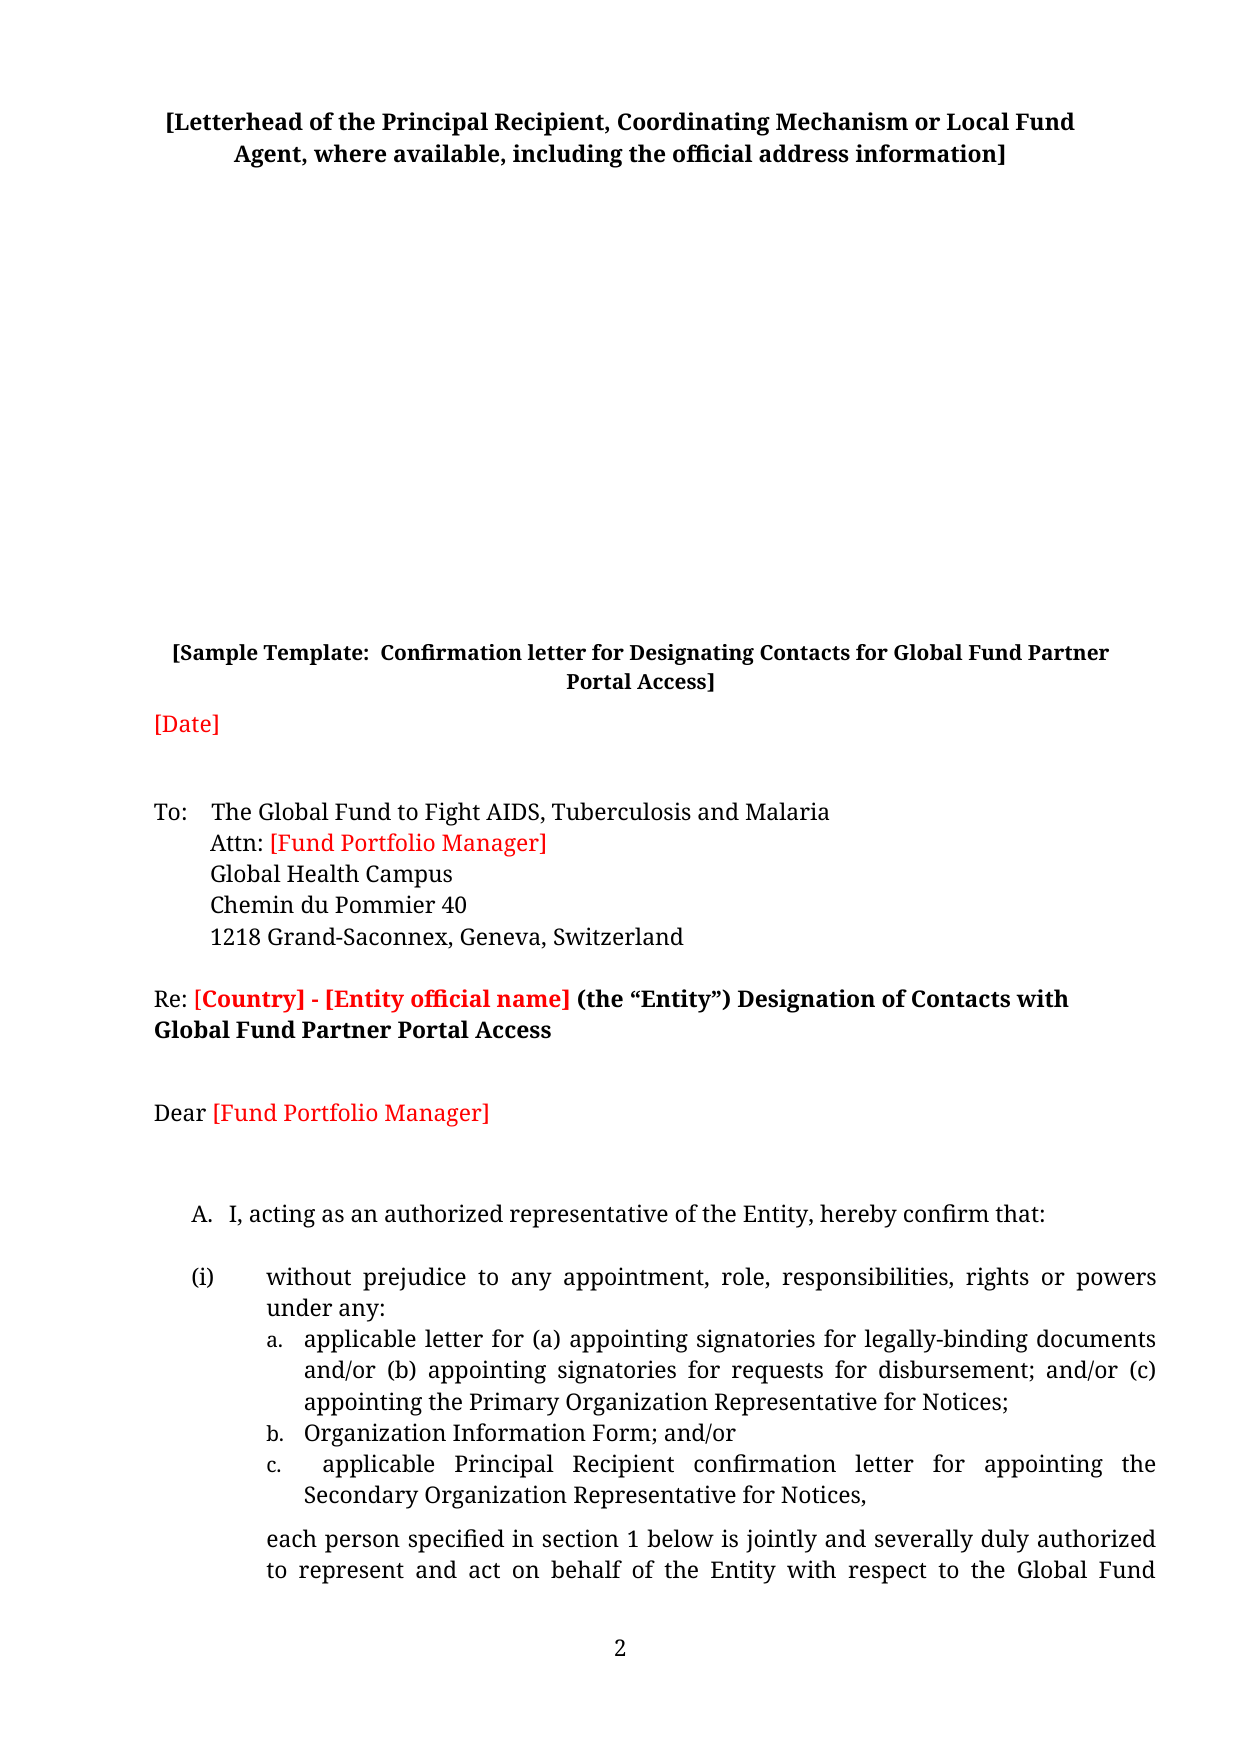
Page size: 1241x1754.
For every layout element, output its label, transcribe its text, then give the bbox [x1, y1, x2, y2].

list applicable letter for (a) appointing signatories for legally-binding documents and/or (b) appointing signatories for requests for disbursement; and/or (c) appointing the Primary Organization Representative for Notices; [266, 1323, 1158, 1417]
text [Date] [153, 708, 1087, 739]
text To: The Global Fund to Fight AIDS, Tuberculosis and Malaria [153, 795, 1087, 827]
text Attn: [Fund Portfolio Manager] [210, 827, 1087, 858]
text Dear [Fund Portfolio Manager] [153, 1097, 1158, 1128]
text Chemin du Pommier 40 [210, 889, 1087, 920]
list I, acting as an authorized representative of the Entity, hereby confirm that: [191, 1198, 1158, 1229]
subtitle [Sample Template: Confirmation letter for Designating Contacts for Global Fund Partner Portal Access] [153, 638, 1128, 695]
text Global Health Campus [210, 858, 1087, 889]
text Re: [Country] - [Entity official name] (the “Entity”) Designation of Contacts with Global Fund Partner Portal Access [153, 983, 1087, 1045]
list Organization Information Form; and/or [266, 1417, 1158, 1448]
list applicable Principal Recipient confirmation letter for appointing the Secondary Organization Representative for Notices, [266, 1448, 1158, 1511]
list without prejudice to any appointment, role, responsibilities, rights or powers under any: [191, 1261, 1158, 1323]
text 1218 Grand-Saconnex, Geneva, Switzerland [210, 920, 1087, 952]
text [266, 1523, 1158, 1586]
